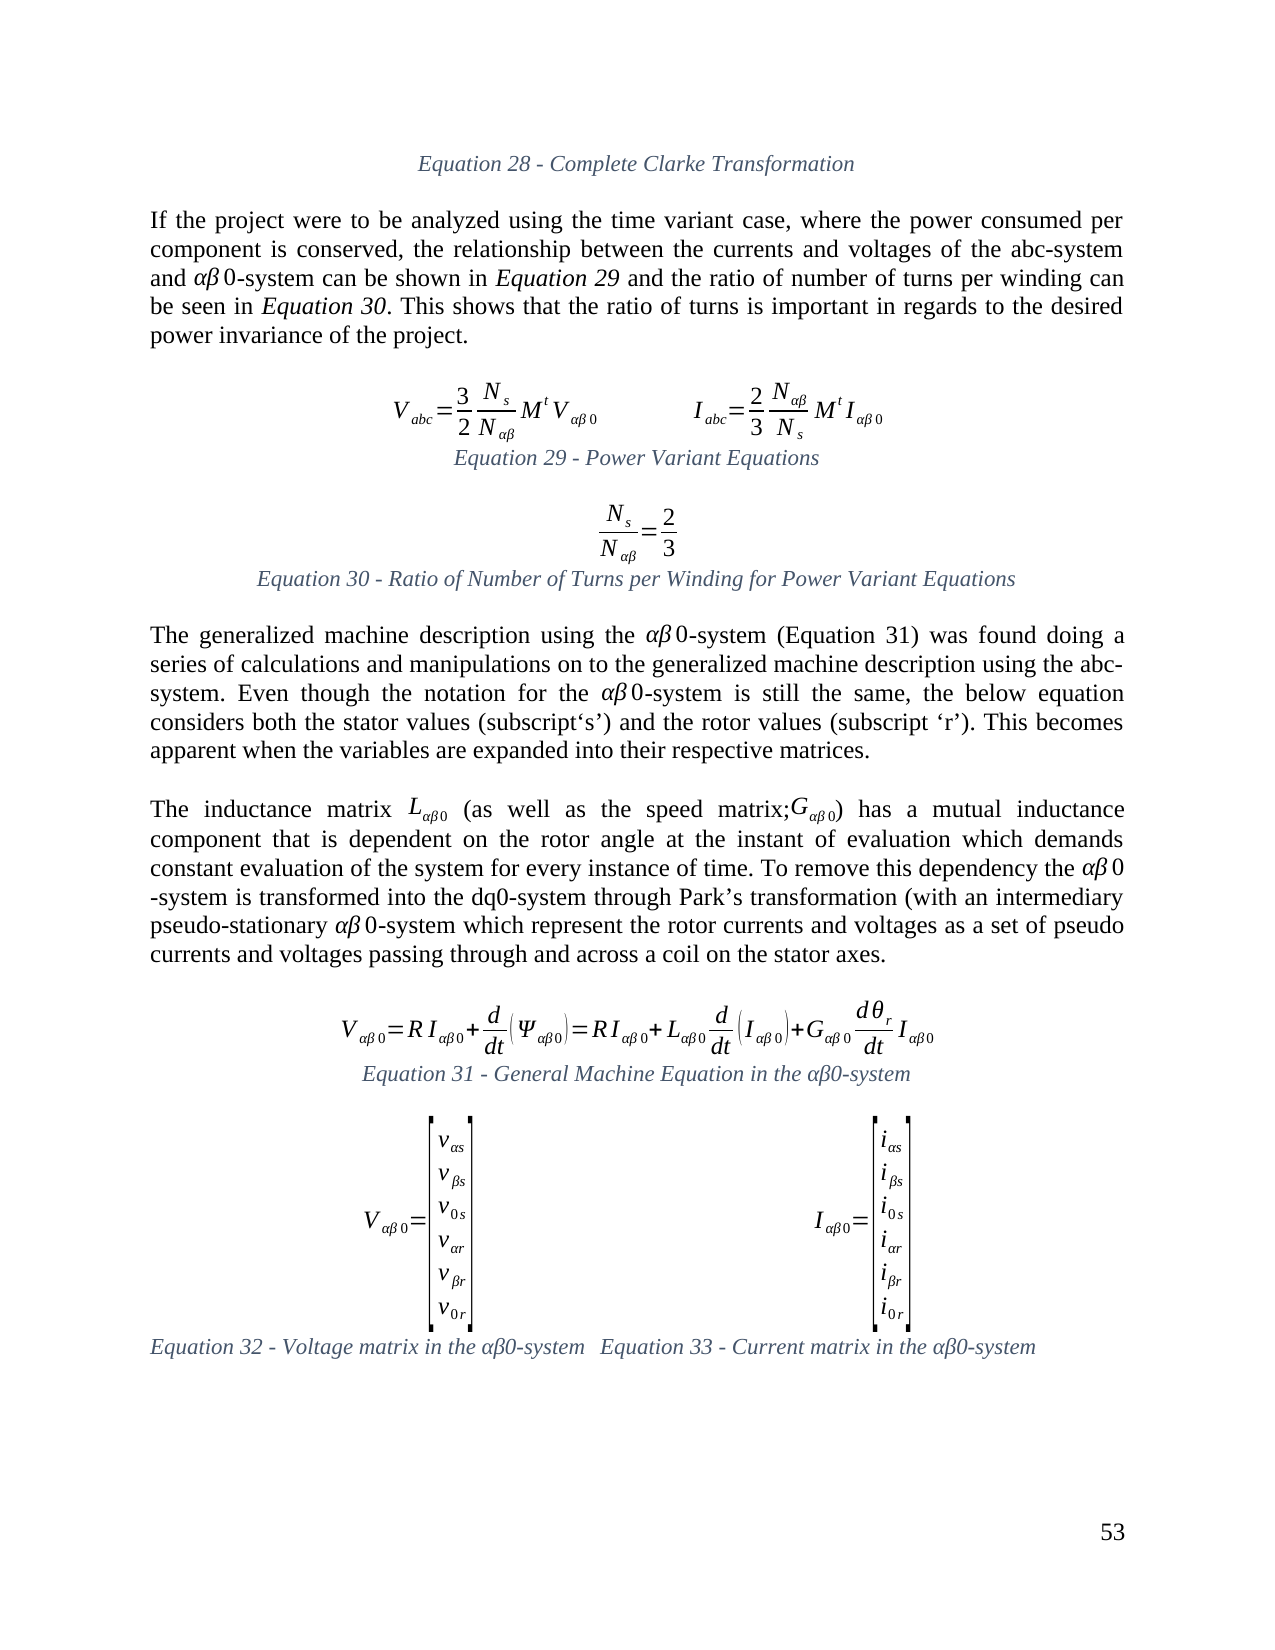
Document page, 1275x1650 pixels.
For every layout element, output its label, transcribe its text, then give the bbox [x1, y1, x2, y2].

text If the project were to be analyzed using the time variant case, where the power consumed per component is conserved, the relationship between the currents and voltages of the abc-system and -system can be shown in Equation 29 and the ratio of number of turns per winding can be seen in Equation 30. This shows that the ratio of turns is important in regards to the desired power invariance of the project. [150, 205, 1125, 349]
text Equation 31 - General Machine Equation in the αβ0-system [150, 1059, 1125, 1086]
text The generalized machine description using the -system (Equation 31) was found doing a series of calculations and manipulations on to the generalized machine description using the abc-system. Even though the notation for the -system is still the same, the below equation considers both the stator values (subscript‘s’) and the rotor values (subscript ‘r’). This becomes apparent when the variables are expanded into their respective matrices. [150, 621, 1125, 764]
text Equation 32 - Voltage matrix in the αβ0-system Equation 33 - Current matrix in the αβ0-system [150, 1333, 1125, 1360]
text Equation 28 - Complete Clarke Transformation [150, 150, 1125, 176]
text Equation 30 - Ratio of Number of Turns per Winding for Power Variant Equations [150, 565, 1125, 592]
text The inductance matrix (as well as the speed matrix;) has a mutual inductance component that is dependent on the rotor angle at the instant of evaluation which demands constant evaluation of the system for every instance of time. To remove this dependency the -system is transformed into the dq0-system through Park’s transformation (with an intermediary pseudo-stationary -system which represent the rotor currents and voltages as a set of pseudo currents and voltages passing through and across a coil on the stator axes. [150, 793, 1125, 968]
text Equation 29 - Power Variant Equations [150, 444, 1125, 470]
